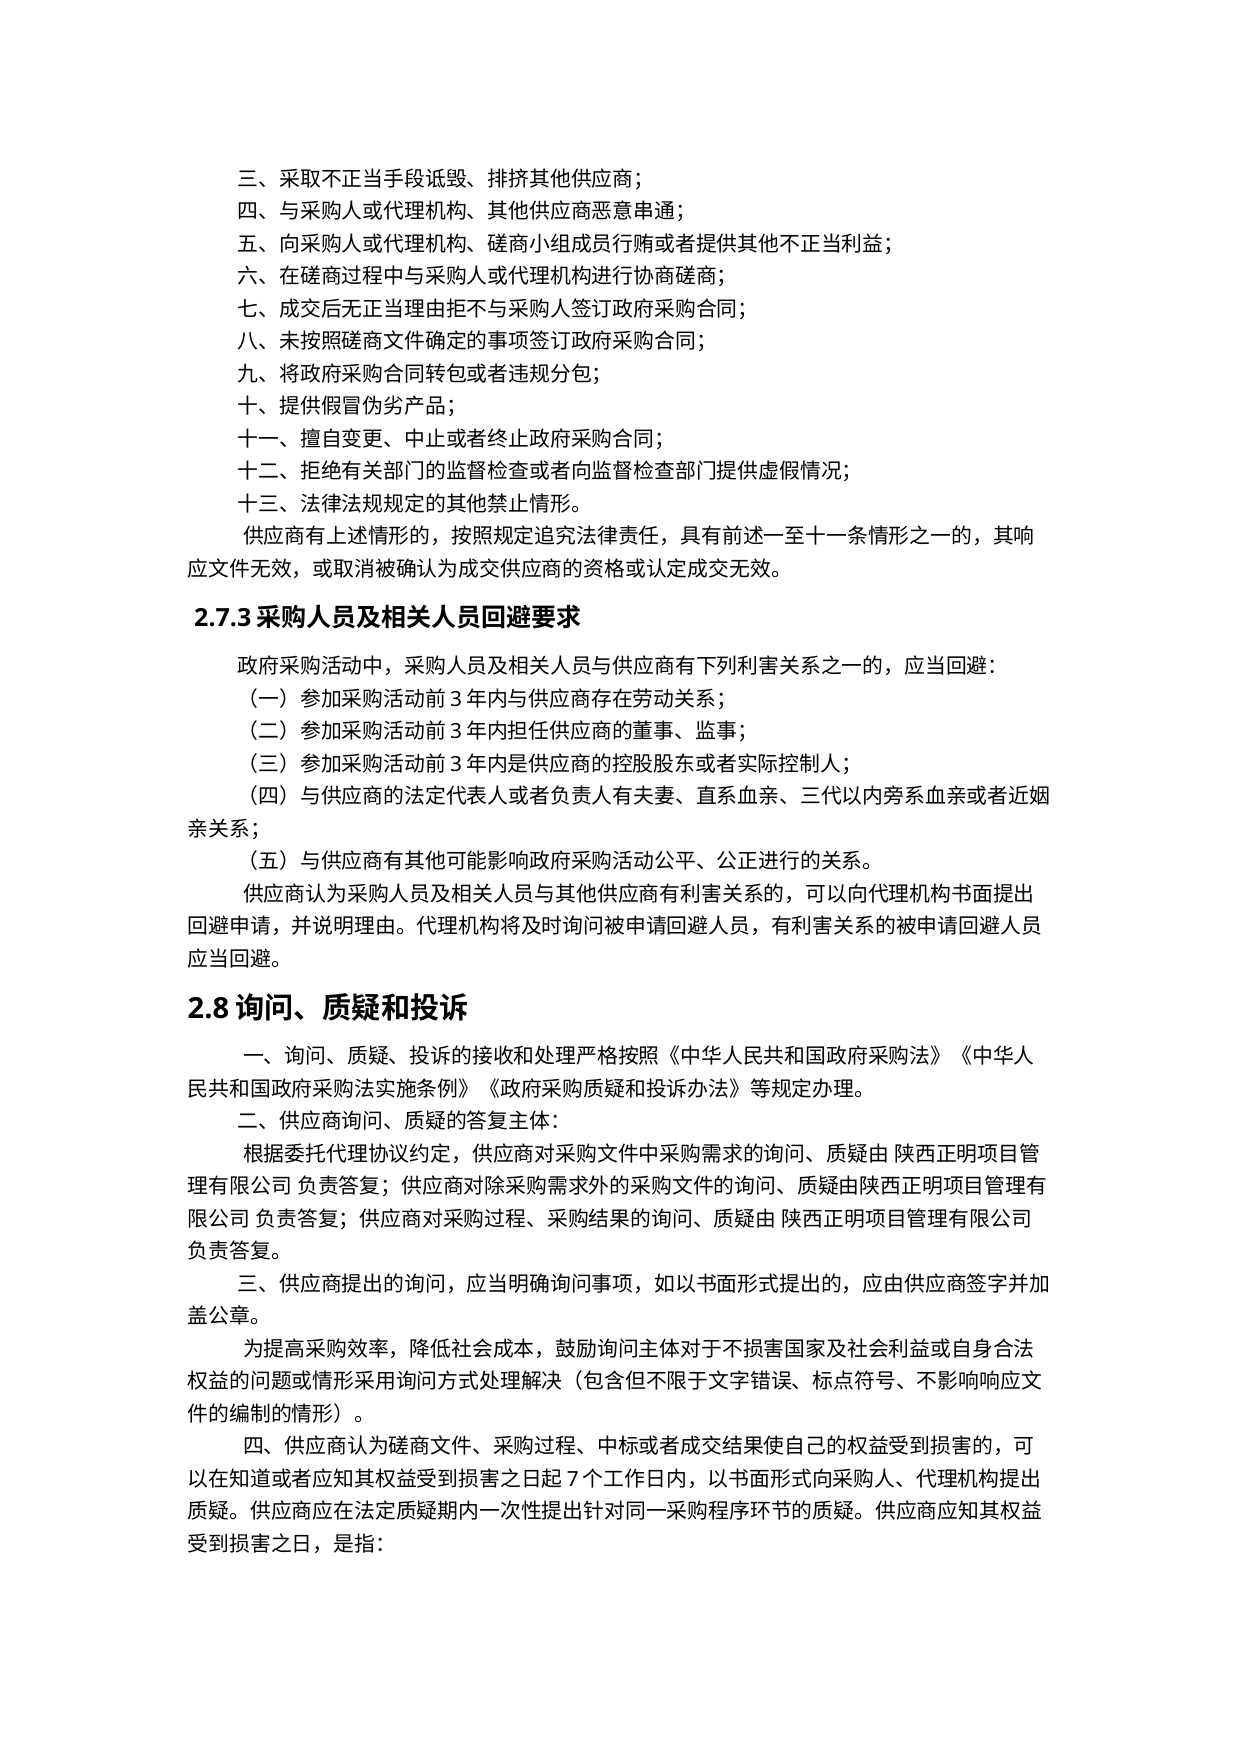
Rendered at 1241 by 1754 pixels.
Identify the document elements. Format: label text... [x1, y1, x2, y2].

text 2.7.3采购人员及相关人员回避要求 [187, 584, 1053, 649]
text 十二、拒绝有关部门的监督检查或者向监督检查部门提供虚假情况； [187, 454, 1053, 487]
text 三、供应商提出的询问，应当明确询问事项，如以书面形式提出的，应由供应商签字并加盖公章。 [187, 1267, 1053, 1332]
text 2.8询问、质疑和投诉 [187, 974, 1053, 1039]
text 一、询问、质疑、投诉的接收和处理严格按照《中华人民共和国政府采购法》《中华人民共和国政府采购法实施条例》《政府采购质疑和投诉办法》等规定办理。 [187, 1039, 1053, 1104]
text （五）与供应商有其他可能影响政府采购活动公平、公正进行的关系。 [187, 844, 1053, 877]
text 十三、法律法规规定的其他禁止情形。 [187, 487, 1053, 519]
text 三、采取不正当手段诋毁、排挤其他供应商； [187, 162, 1053, 194]
text 供应商有上述情形的，按照规定追究法律责任，具有前述一至十一条情形之一的，其响应文件无效，或取消被确认为成交供应商的资格或认定成交无效。 [187, 519, 1053, 584]
text （三）参加采购活动前3年内是供应商的控股股东或者实际控制人； [187, 747, 1053, 779]
text 七、成交后无正当理由拒不与采购人签订政府采购合同； [187, 292, 1053, 324]
text 政府采购活动中，采购人员及相关人员与供应商有下列利害关系之一的，应当回避： [187, 649, 1053, 682]
text 十、提供假冒伪劣产品； [187, 389, 1053, 422]
text 根据委托代理协议约定，供应商对采购文件中采购需求的询问、质疑由 陕西正明项目管理有限公司 负责答复；供应商对除采购需求外的采购文件的询问、质疑由陕西正明项目管理有限公司 负责答复；供应商对采购过程、采购结果的询问、质疑由 陕西正明项目管理有限公司 负责答复。 [187, 1137, 1053, 1267]
text 供应商认为采购人员及相关人员与其他供应商有利害关系的，可以向代理机构书面提出回避申请，并说明理由。代理机构将及时询问被申请回避人员，有利害关系的被申请回避人员应当回避。 [187, 877, 1053, 974]
text 十一、擅自变更、中止或者终止政府采购合同； [187, 422, 1053, 454]
text （四）与供应商的法定代表人或者负责人有夫妻、直系血亲、三代以内旁系血亲或者近姻亲关系； [187, 779, 1053, 844]
text 五、向采购人或代理机构、磋商小组成员行贿或者提供其他不正当利益； [187, 227, 1053, 259]
text 四、供应商认为磋商文件、采购过程、中标或者成交结果使自己的权益受到损害的，可以在知道或者应知其权益受到损害之日起7个工作日内，以书面形式向采购人、代理机构提出质疑。供应商应在法定质疑期内一次性提出针对同一采购程序环节的质疑。供应商应知其权益受到损害之日，是指： [187, 1429, 1053, 1559]
text 为提高采购效率，降低社会成本，鼓励询问主体对于不损害国家及社会利益或自身合法权益的问题或情形采用询问方式处理解决（包含但不限于文字错误、标点符号、不影响响应文件的编制的情形）。 [187, 1332, 1053, 1429]
text 八、未按照磋商文件确定的事项签订政府采购合同； [187, 324, 1053, 357]
text 九、将政府采购合同转包或者违规分包； [187, 357, 1053, 389]
text 四、与采购人或代理机构、其他供应商恶意串通； [187, 194, 1053, 227]
text （一）参加采购活动前3年内与供应商存在劳动关系； [187, 682, 1053, 714]
text （二）参加采购活动前3年内担任供应商的董事、监事； [187, 714, 1053, 747]
text 六、在磋商过程中与采购人或代理机构进行协商磋商； [187, 259, 1053, 292]
text 二、供应商询问、质疑的答复主体： [187, 1104, 1053, 1137]
